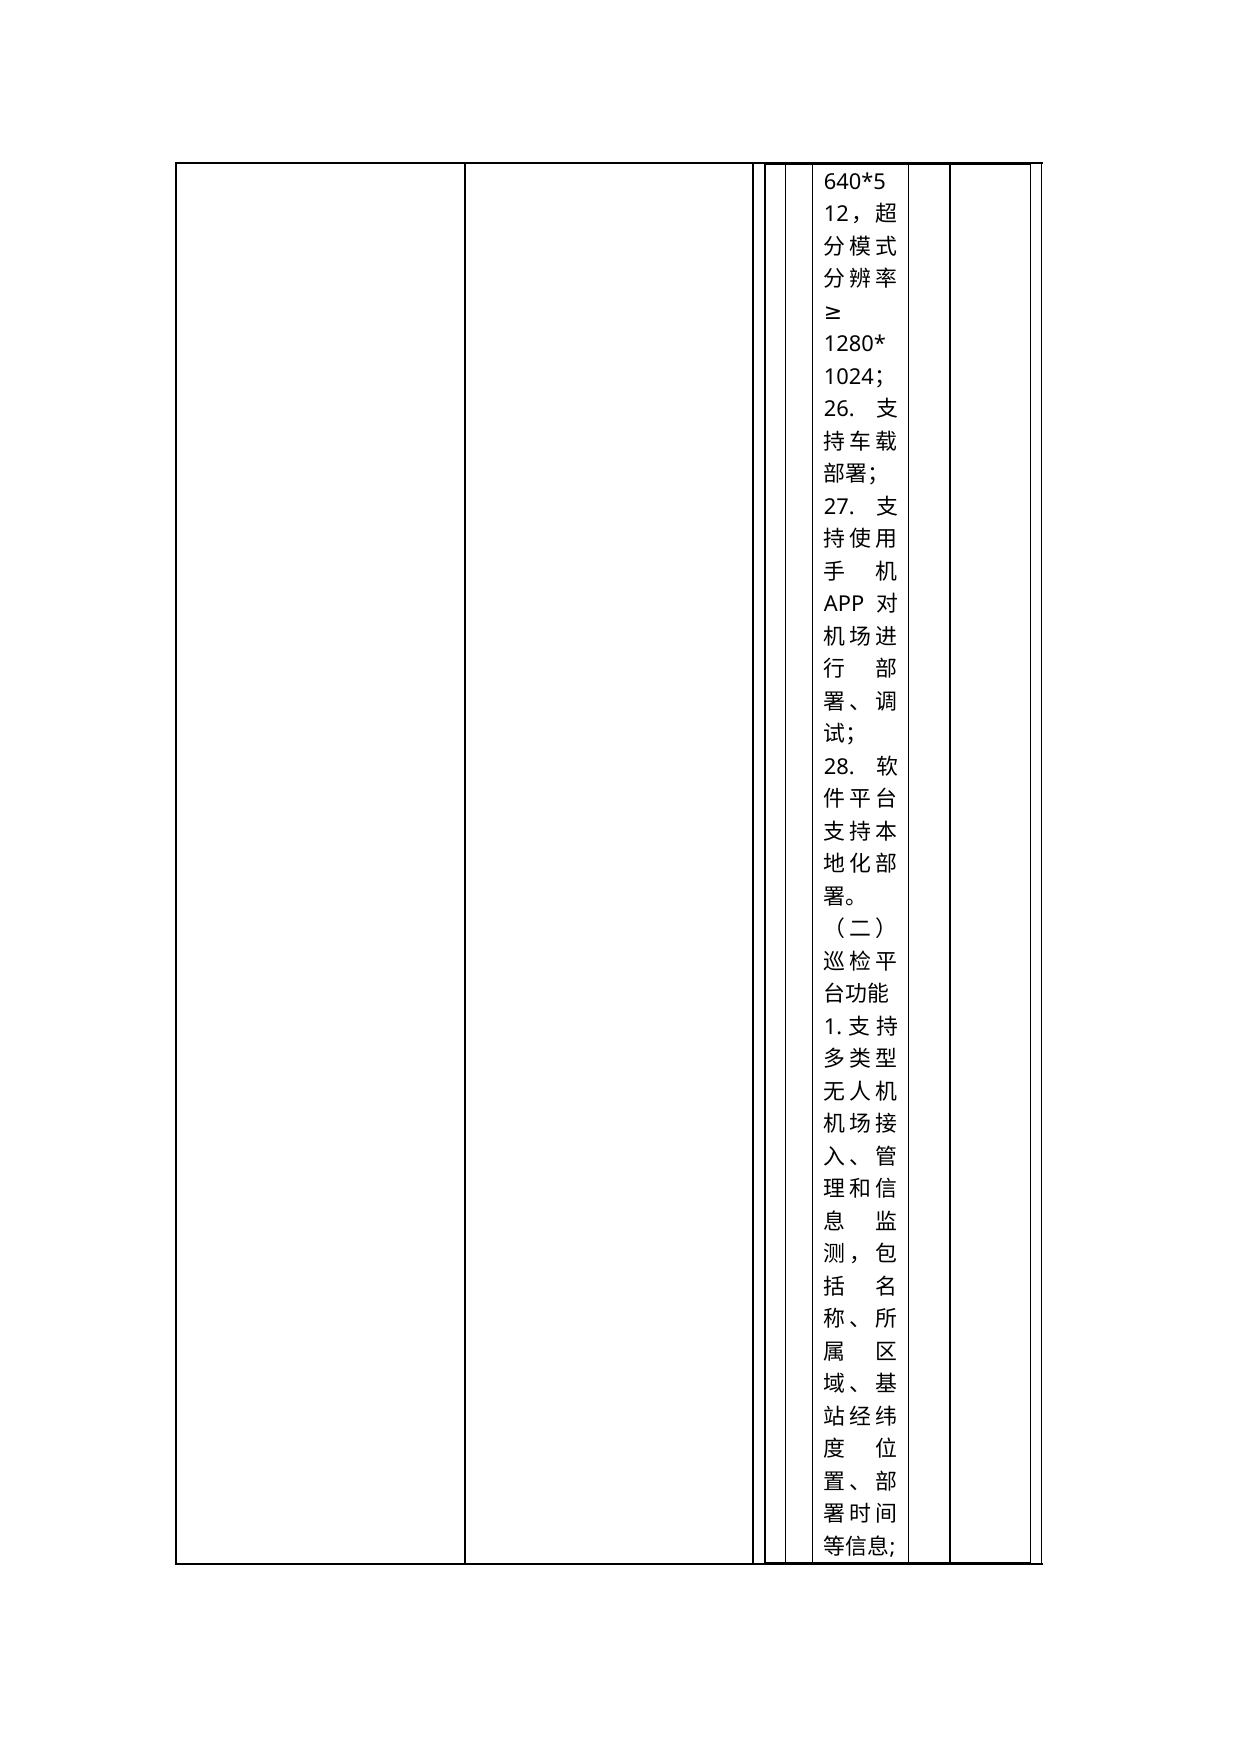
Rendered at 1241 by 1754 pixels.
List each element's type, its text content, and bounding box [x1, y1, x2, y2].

table_cell [909, 165, 949, 1562]
table_cell [1031, 164, 1041, 1563]
table_cell [766, 165, 785, 1562]
table_cell [813, 165, 908, 1562]
table_cell [951, 165, 1030, 1562]
table_cell 1 [177, 164, 464, 1563]
table_cell [786, 165, 812, 1562]
table_cell [466, 164, 752, 1563]
table_cell [754, 164, 764, 1563]
